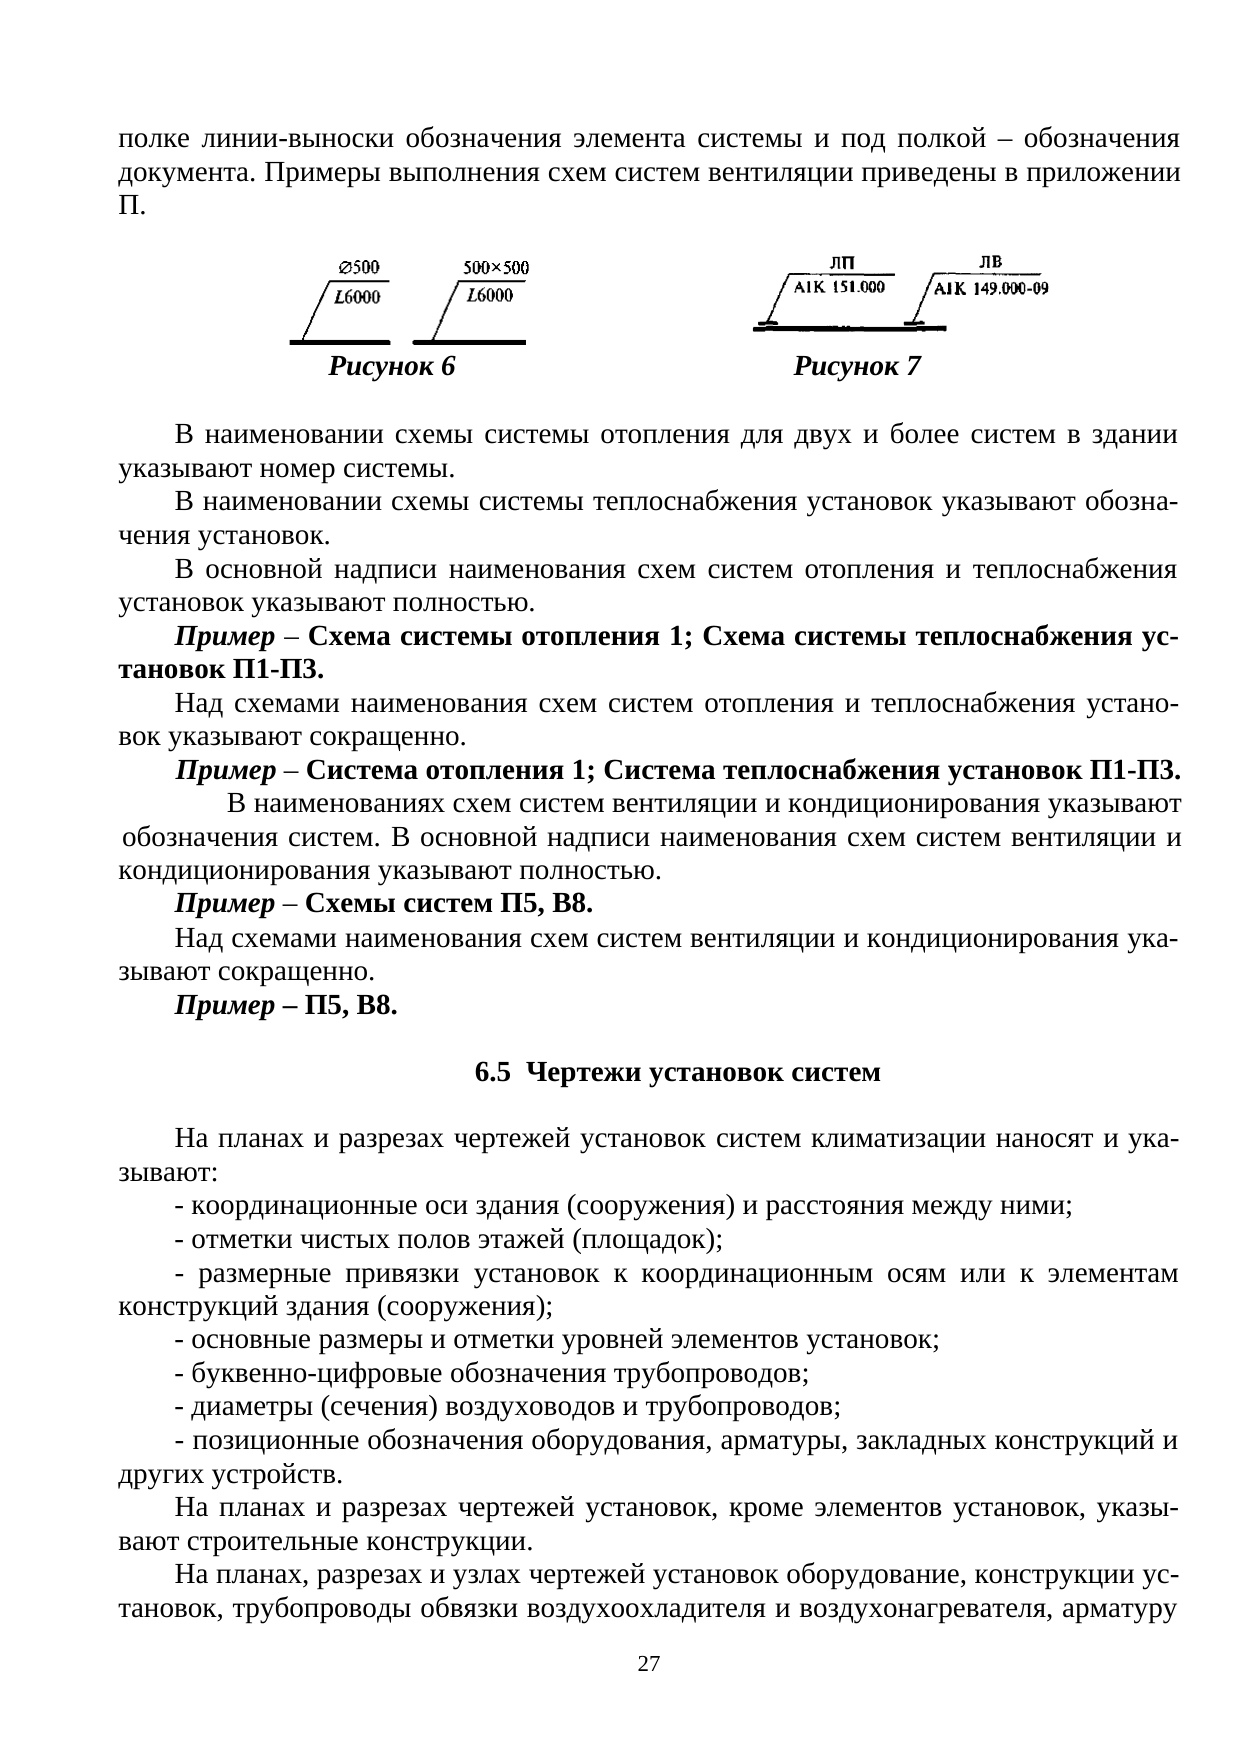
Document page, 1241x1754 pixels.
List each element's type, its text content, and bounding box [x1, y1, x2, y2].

list позиционные обозначения оборудования, арматуры, закладных конструкций и других устройств. [118, 1422, 1181, 1489]
text Над схемами наименования схем систем вентиляции и кондиционирования ука- зывают сокращенно. [118, 920, 1194, 987]
text В основной надписи наименования схем систем отопления и теплоснабжения установок указывают полностью. [118, 551, 1194, 618]
text В наименовании схемы системы теплоснабжения установок указывают обозна- чения установок. [118, 483, 1194, 551]
text кондиционирования указывают полностью. [118, 853, 1194, 886]
text Пример – Система отопления 1; Система теплоснабжения установок П1-П3. В наименованиях схем систем вентиляции и кондиционирования указывают обозначения систем. В основной надписи наименования схем систем вентиляции и [118, 752, 1182, 853]
list размерные привязки установок к координационным осям или к элементам конструкций здания (сооружения); [118, 1255, 1181, 1322]
list отметки чистых полов этажей (площадок); [174, 1221, 1194, 1255]
text В наименовании схемы системы отопления для двух и более систем в здании указывают номер системы. [118, 416, 1194, 483]
list диаметры (сечения) воздуховодов и трубопроводов; [174, 1389, 1194, 1422]
text Пример – Схемы систем П5, В8. [174, 886, 1194, 920]
picture [289, 260, 529, 345]
picture [752, 255, 1049, 332]
list координационные оси здания (сооружения) и расстояния между ними; [174, 1188, 1194, 1221]
text Над схемами наименования схем систем отопления и теплоснабжения устано- вок указывают сокращенно. [118, 685, 1194, 752]
table_cell Рисунок 6 [264, 351, 646, 384]
list основные размеры и отметки уровней элементов установок; [174, 1322, 1194, 1355]
list буквенно-цифровые обозначения трубопроводов; [174, 1355, 1194, 1389]
subtitle Пример – Схема системы отопления 1; Схема системы теплоснабжения ус- тановок П1-П3. [118, 618, 1194, 685]
text На планах, разрезах и узлах чертежей установок оборудование, конструкции ус- тановок, трубопроводы обвязки воздухоохладителя и воздухонагревателя, арматуру [118, 1557, 1194, 1624]
text На планах и разрезах чертежей установок систем климатизации наносят и ука- зывают: [118, 1120, 1194, 1187]
text На планах и разрезах чертежей установок, кроме элементов установок, указы- вают строительные конструкции. [118, 1489, 1194, 1557]
text полке линии-выноски обозначения элемента системы и под полкой – обозначения документа. Примеры выполнения схем систем вентиляции приведены в приложении П. [118, 120, 1182, 221]
text Пример – П5, В8. [174, 987, 1194, 1020]
table_header [646, 255, 1071, 351]
table_cell Рисунок 7 [646, 351, 1071, 384]
subtitle Чертежи установок систем [474, 1054, 1194, 1087]
table_header [264, 255, 646, 351]
